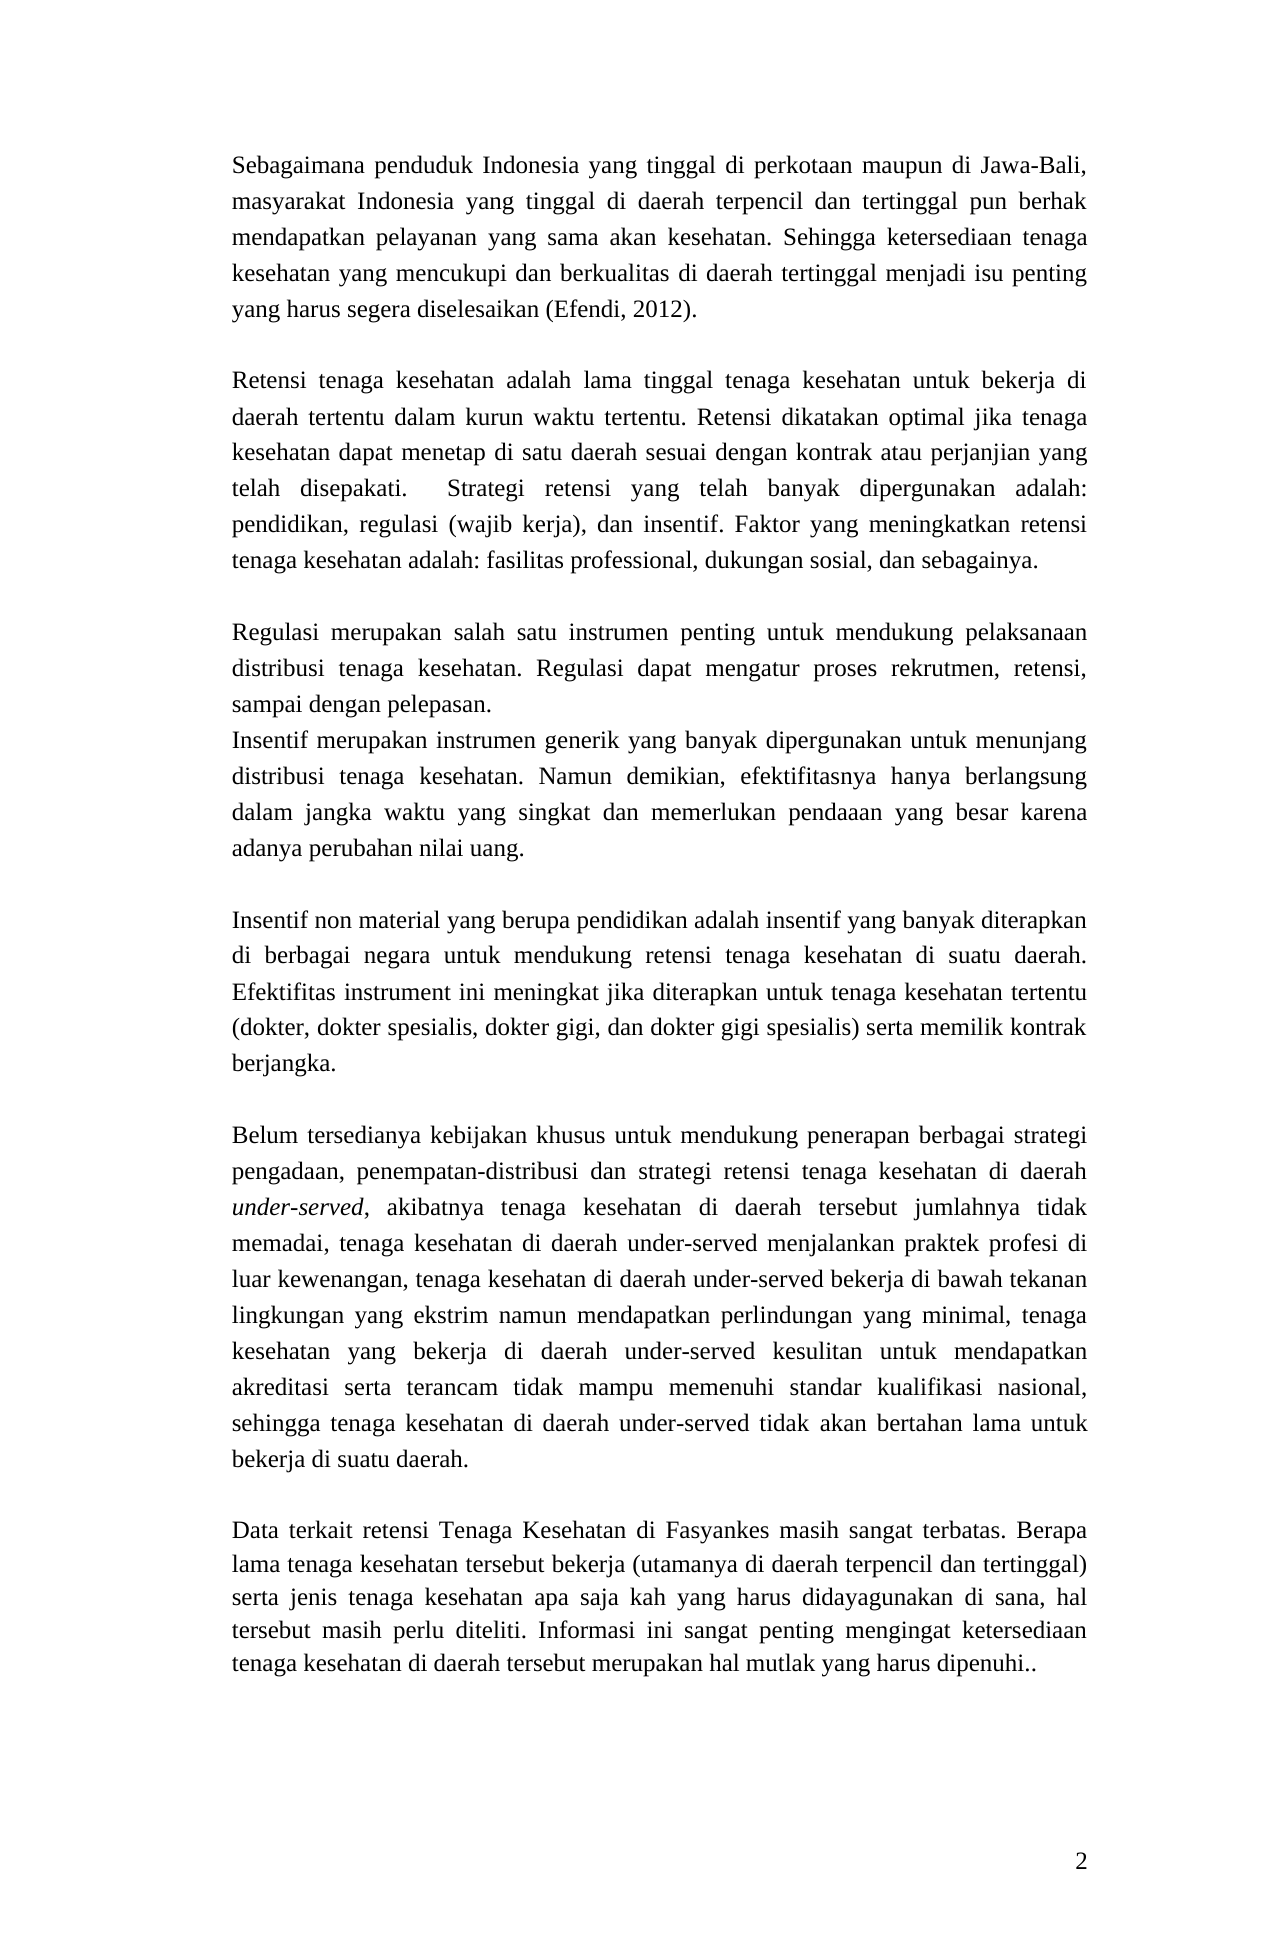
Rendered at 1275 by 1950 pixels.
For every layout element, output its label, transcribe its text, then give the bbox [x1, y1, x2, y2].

text Insentif non material yang berupa pendidikan adalah insentif yang banyak diterapkan di berbagai negara untuk mendukung retensi tenaga kesehatan di suatu daerah. Efektifitas instrument ini meningkat jika diterapkan untuk tenaga kesehatan tertentu (dokter, dokter spesialis, dokter gigi, dan dokter gigi spesialis) serta memilik kontrak berjangka. [232, 905, 1088, 1077]
text Retensi tenaga kesehatan adalah lama tinggal tenaga kesehatan untuk bekerja di daerah tertentu dalam kurun waktu tertentu. Retensi dikatakan optimal jika tenaga kesehatan dapat menetap di satu daerah sesuai dengan kontrak atau perjanjian yang telah disepakati. Strategi retensi yang telah banyak dipergunakan adalah: pendidikan, regulasi (wajib kerja), dan insentif. Faktor yang meningkatkan retensi tenaga kesehatan adalah: fasilitas professional, dukungan sosial, dan sebagainya. [232, 366, 1088, 574]
text Data terkait retensi Tenaga Kesehatan di Fasyankes masih sangat terbatas. Berapa lama tenaga kesehatan tersebut bekerja (utamanya di daerah terpencil dan tertinggal) serta jenis tenaga kesehatan apa saja kah yang harus didayagunakan di sana, hal tersebut masih perlu diteliti. Informasi ini sangat penting mengingat ketersediaan tenaga kesehatan di daerah tersebut merupakan hal mutlak yang harus dipenuhi.. [232, 1516, 1088, 1676]
text Insentif merupakan instrumen generik yang banyak dipergunakan untuk menunjang distribusi tenaga kesehatan. Namun demikian, efektifitasnya hanya berlangsung dalam jangka waktu yang singkat dan memerlukan pendaaan yang besar karena adanya perubahan nilai uang. [232, 725, 1088, 862]
text Belum tersedianya kebijakan khusus untuk mendukung penerapan berbagai strategi pengadaan, penempatan-distribusi dan strategi retensi tenaga kesehatan di daerah under-served, akibatnya tenaga kesehatan di daerah tersebut jumlahnya tidak memadai, tenaga kesehatan di daerah under-served menjalankan praktek profesi di luar kewenangan, tenaga kesehatan di daerah under-served bekerja di bawah tekanan lingkungan yang ekstrim namun mendapatkan perlindungan yang minimal, tenaga kesehatan yang bekerja di daerah under-served kesulitan untuk mendapatkan akreditasi serta terancam tidak mampu memenuhi standar kualifikasi nasional, sehingga tenaga kesehatan di daerah under-served tidak akan bertahan lama untuk bekerja di suatu daerah. [232, 1120, 1088, 1472]
text Sebagaimana penduduk Indonesia yang tinggal di perkotaan maupun di Jawa-Bali, masyarakat Indonesia yang tinggal di daerah terpencil dan tertinggal pun berhak mendapatkan pelayanan yang sama akan kesehatan. Sehingga ketersediaan tenaga kesehatan yang mencukupi dan berkualitas di daerah tertinggal menjadi isu penting yang harus segera diselesaikan (Efendi, 2012). [232, 150, 1088, 322]
text Regulasi merupakan salah satu instrumen penting untuk mendukung pelaksanaan distribusi tenaga kesehatan. Regulasi dapat mengatur proses rekrutmen, retensi, sampai dengan pelepasan. [232, 617, 1088, 718]
